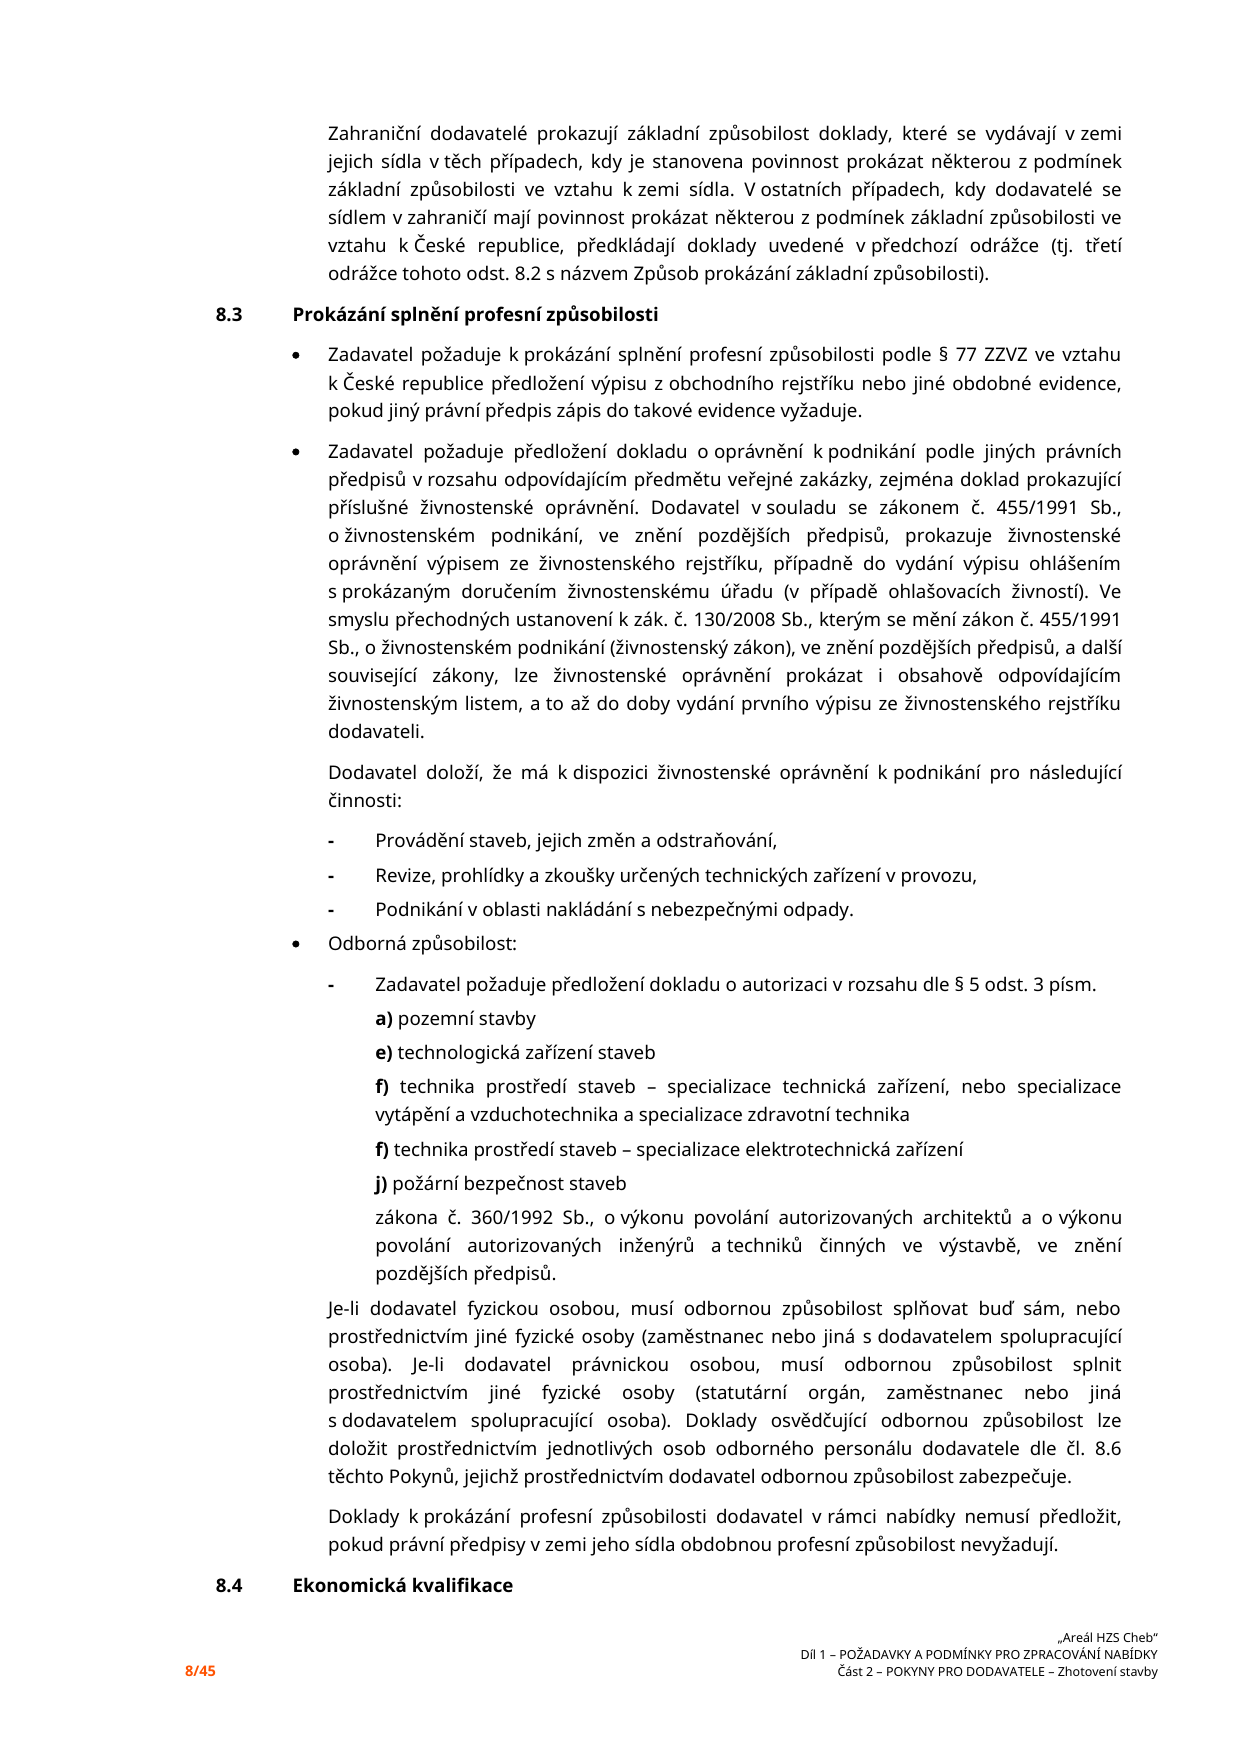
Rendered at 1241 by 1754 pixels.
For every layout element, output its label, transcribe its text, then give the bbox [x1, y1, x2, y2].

list zákona č. 360/1992 Sb., o výkonu povolání autorizovaných architektů a o výkonu povolání autorizovaných inženýrů a techniků činných ve výstavbě, ve znění pozdějších předpisů. [375, 1204, 1122, 1286]
text Podnikání v oblasti nakládání s nebezpečnými odpady. [328, 896, 1122, 922]
list f) technika prostředí staveb – specializace technická zařízení, nebo specializace vytápění a vzduchotechnika a specializace zdravotní technika [375, 1074, 1122, 1127]
text Zadavatel požaduje k prokázání splnění profesní způsobilosti podle § 77 ZZVZ ve vztahu k České republice předložení výpisu z obchodního rejstříku nebo jiné obdobné evidence, pokud jiný právní předpis zápis do takové evidence vyžaduje. [292, 342, 1122, 423]
text Doklady k prokázání profesní způsobilosti dodavatel v rámci nabídky nemusí předložit, pokud právní předpisy v zemi jeho sídla obdobnou profesní způsobilost nevyžadují. [328, 1503, 1122, 1557]
text Zadavatel požaduje předložení dokladu o oprávnění k podnikání podle jiných právních předpisů v rozsahu odpovídajícím předmětu veřejné zakázky, zejména doklad prokazující příslušné živnostenské oprávnění. Dodavatel v souladu se zákonem č. 455/1991 Sb., o živnostenském podnikání, ve znění pozdějších předpisů, prokazuje živnostenské oprávnění výpisem ze živnostenského rejstříku, případně do vydání výpisu ohlášením s prokázaným doručením živnostenskému úřadu (v případě ohlašovacích živností). Ve smyslu přechodných ustanovení k zák. č. 130/2008 Sb., kterým se mění zákon č. 455/1991 Sb., o živnostenském podnikání (živnostenský zákon), ve znění pozdějších předpisů, a další související zákony, lze živnostenské oprávnění prokázat i obsahově odpovídajícím živnostenským listem, a to až do doby vydání prvního výpisu ze živnostenského rejstříku dodavateli. [292, 438, 1122, 744]
text Ekonomická kvalifikace [216, 1572, 1122, 1598]
text Prokázání splnění profesní způsobilosti [216, 301, 1122, 327]
text Je-li dodavatel fyzickou osobou, musí odbornou způsobilost splňovat buď sám, nebo prostřednictvím jiné fyzické osoby (zaměstnanec nebo jiná s dodavatelem spolupracující osoba). Je-li dodavatel právnickou osobou, musí odbornou způsobilost splnit prostřednictvím jiné fyzické osoby (statutární orgán, zaměstnanec nebo jiná s dodavatelem spolupracující osoba). Doklady osvědčující odbornou způsobilost lze doložit prostřednictvím jednotlivých osob odborného personálu dodavatele dle čl. 8.6 těchto Pokynů, jejichž prostřednictvím dodavatel odbornou způsobilost zabezpečuje. [328, 1295, 1122, 1488]
text Revize, prohlídky a zkoušky určených technických zařízení v provozu, [328, 862, 1122, 887]
text Odborná způsobilost: [292, 930, 1122, 956]
text Zadavatel požaduje předložení dokladu o autorizaci v rozsahu dle § 5 odst. 3 písm. [328, 971, 1122, 996]
text Zahraniční dodavatelé prokazují základní způsobilost doklady, které se vydávají v zemi jejich sídla v těch případech, kdy je stanovena povinnost prokázat některou z podmínek základní způsobilosti ve vztahu k zemi sídla. V ostatních případech, kdy dodavatelé se sídlem v zahraničí mají povinnost prokázat některou z podmínek základní způsobilosti ve vztahu k České republice, předkládají doklady uvedené v předchozí odrážce (tj. třetí odrážce tohoto odst. 8.2 s názvem Způsob prokázání základní způsobilosti). [328, 121, 1122, 286]
list e) technologická zařízení staveb [375, 1039, 1122, 1065]
list a) pozemní stavby [375, 1005, 1122, 1031]
text Provádění staveb, jejich změn a odstraňování, [328, 828, 1122, 853]
list j) požární bezpečnost staveb [375, 1170, 1122, 1196]
list f) technika prostředí staveb – specializace elektrotechnická zařízení [375, 1136, 1122, 1162]
text Dodavatel doloží, že má k dispozici živnostenské oprávnění k podnikání pro následující činnosti: [328, 759, 1122, 813]
